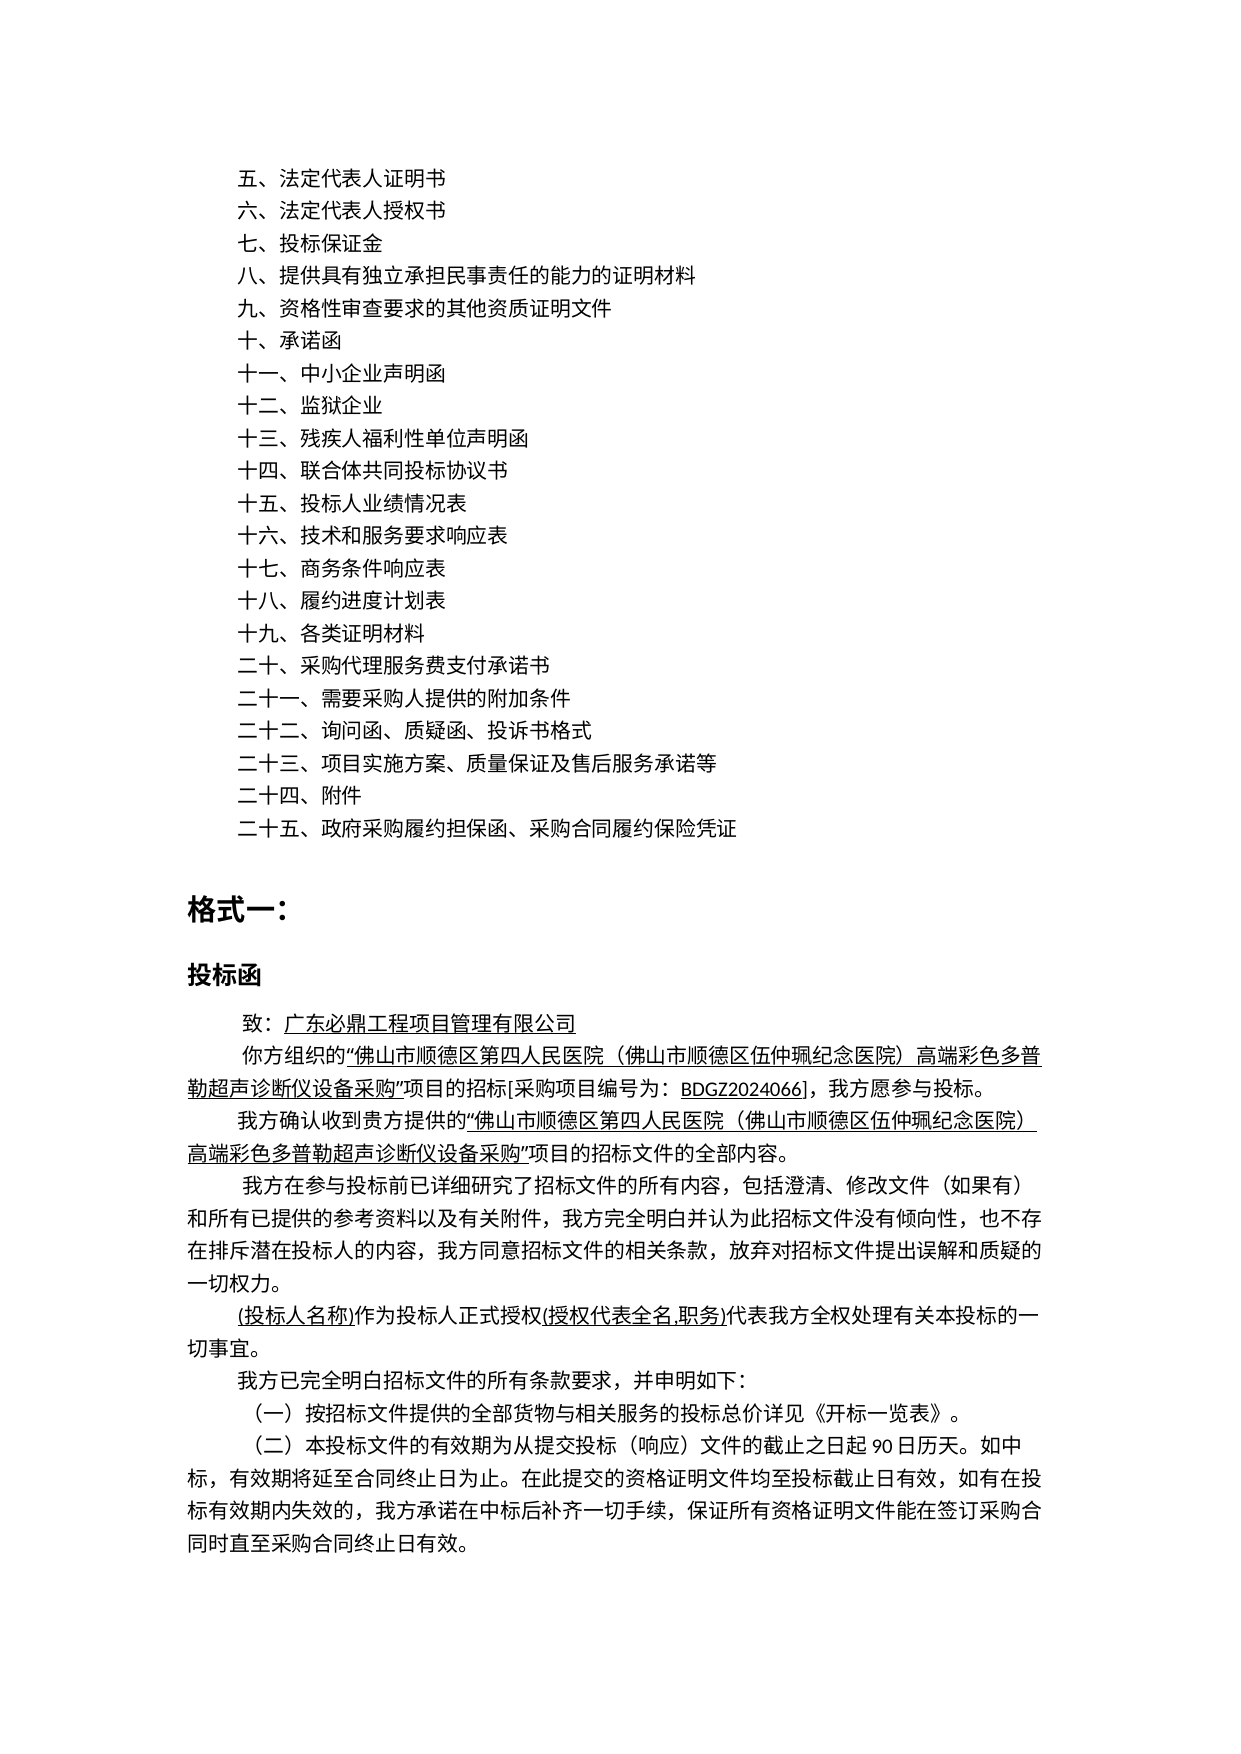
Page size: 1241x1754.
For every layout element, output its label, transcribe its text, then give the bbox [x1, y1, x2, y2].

text 二十四、附件 [187, 779, 1053, 812]
text 十九、各类证明材料 [187, 617, 1053, 649]
text 投标函 [187, 942, 1053, 1007]
text 十六、技术和服务要求响应表 [187, 519, 1053, 552]
text 十八、履约进度计划表 [187, 584, 1053, 617]
text 十五、投标人业绩情况表 [187, 487, 1053, 519]
text 九、资格性审查要求的其他资质证明文件 [187, 292, 1053, 324]
text （二）本投标文件的有效期为从提交投标（响应）文件的截止之日起90日历天。如中标，有效期将延至合同终止日为止。在此提交的资格证明文件均至投标截止日有效，如有在投标有效期内失效的，我方承诺在中标后补齐一切手续，保证所有资格证明文件能在签订采购合同时直至采购合同终止日有效。 [187, 1429, 1053, 1559]
text 五、法定代表人证明书 [187, 162, 1053, 194]
text （一）按招标文件提供的全部货物与相关服务的投标总价详见《开标一览表》。 [187, 1397, 1053, 1429]
text 我方已完全明白招标文件的所有条款要求，并申明如下： [187, 1364, 1053, 1397]
text 二十三、项目实施方案、质量保证及售后服务承诺等 [187, 747, 1053, 779]
text 八、提供具有独立承担民事责任的能力的证明材料 [187, 259, 1053, 292]
text 二十、采购代理服务费支付承诺书 [187, 649, 1053, 682]
text 我方确认收到贵方提供的“佛山市顺德区第四人民医院（佛山市顺德区伍仲珮纪念医院）高端彩色多普勒超声诊断仪设备采购”项目的招标文件的全部内容。 [187, 1104, 1053, 1169]
text 十三、残疾人福利性单位声明函 [187, 422, 1053, 454]
text 六、法定代表人授权书 [187, 194, 1053, 227]
text 十四、联合体共同投标协议书 [187, 454, 1053, 487]
text 十一、中小企业声明函 [187, 357, 1053, 389]
text 二十一、需要采购人提供的附加条件 [187, 682, 1053, 714]
text 二十二、询问函、质疑函、投诉书格式 [187, 714, 1053, 747]
text 格式一： [187, 877, 1053, 942]
text 我方在参与投标前已详细研究了招标文件的所有内容，包括澄清、修改文件（如果有）和所有已提供的参考资料以及有关附件，我方完全明白并认为此招标文件没有倾向性，也不存在排斥潜在投标人的内容，我方同意招标文件的相关条款，放弃对招标文件提出误解和质疑的一切权力。 [187, 1169, 1053, 1299]
text 七、投标保证金 [187, 227, 1053, 259]
text 二十五、政府采购履约担保函、采购合同履约保险凭证 [187, 812, 1053, 844]
text 致：广东必鼎工程项目管理有限公司 [187, 1007, 1053, 1039]
text 十七、商务条件响应表 [187, 552, 1053, 584]
text 你方组织的“佛山市顺德区第四人民医院（佛山市顺德区伍仲珮纪念医院）高端彩色多普勒超声诊断仪设备采购”项目的招标[采购项目编号为：BDGZ2024066]，我方愿参与投标。 [187, 1039, 1053, 1104]
text 十、承诺函 [187, 324, 1053, 357]
text 十二、监狱企业 [187, 389, 1053, 422]
text (投标人名称)作为投标人正式授权(授权代表全名,职务)代表我方全权处理有关本投标的一切事宜。 [187, 1299, 1053, 1364]
